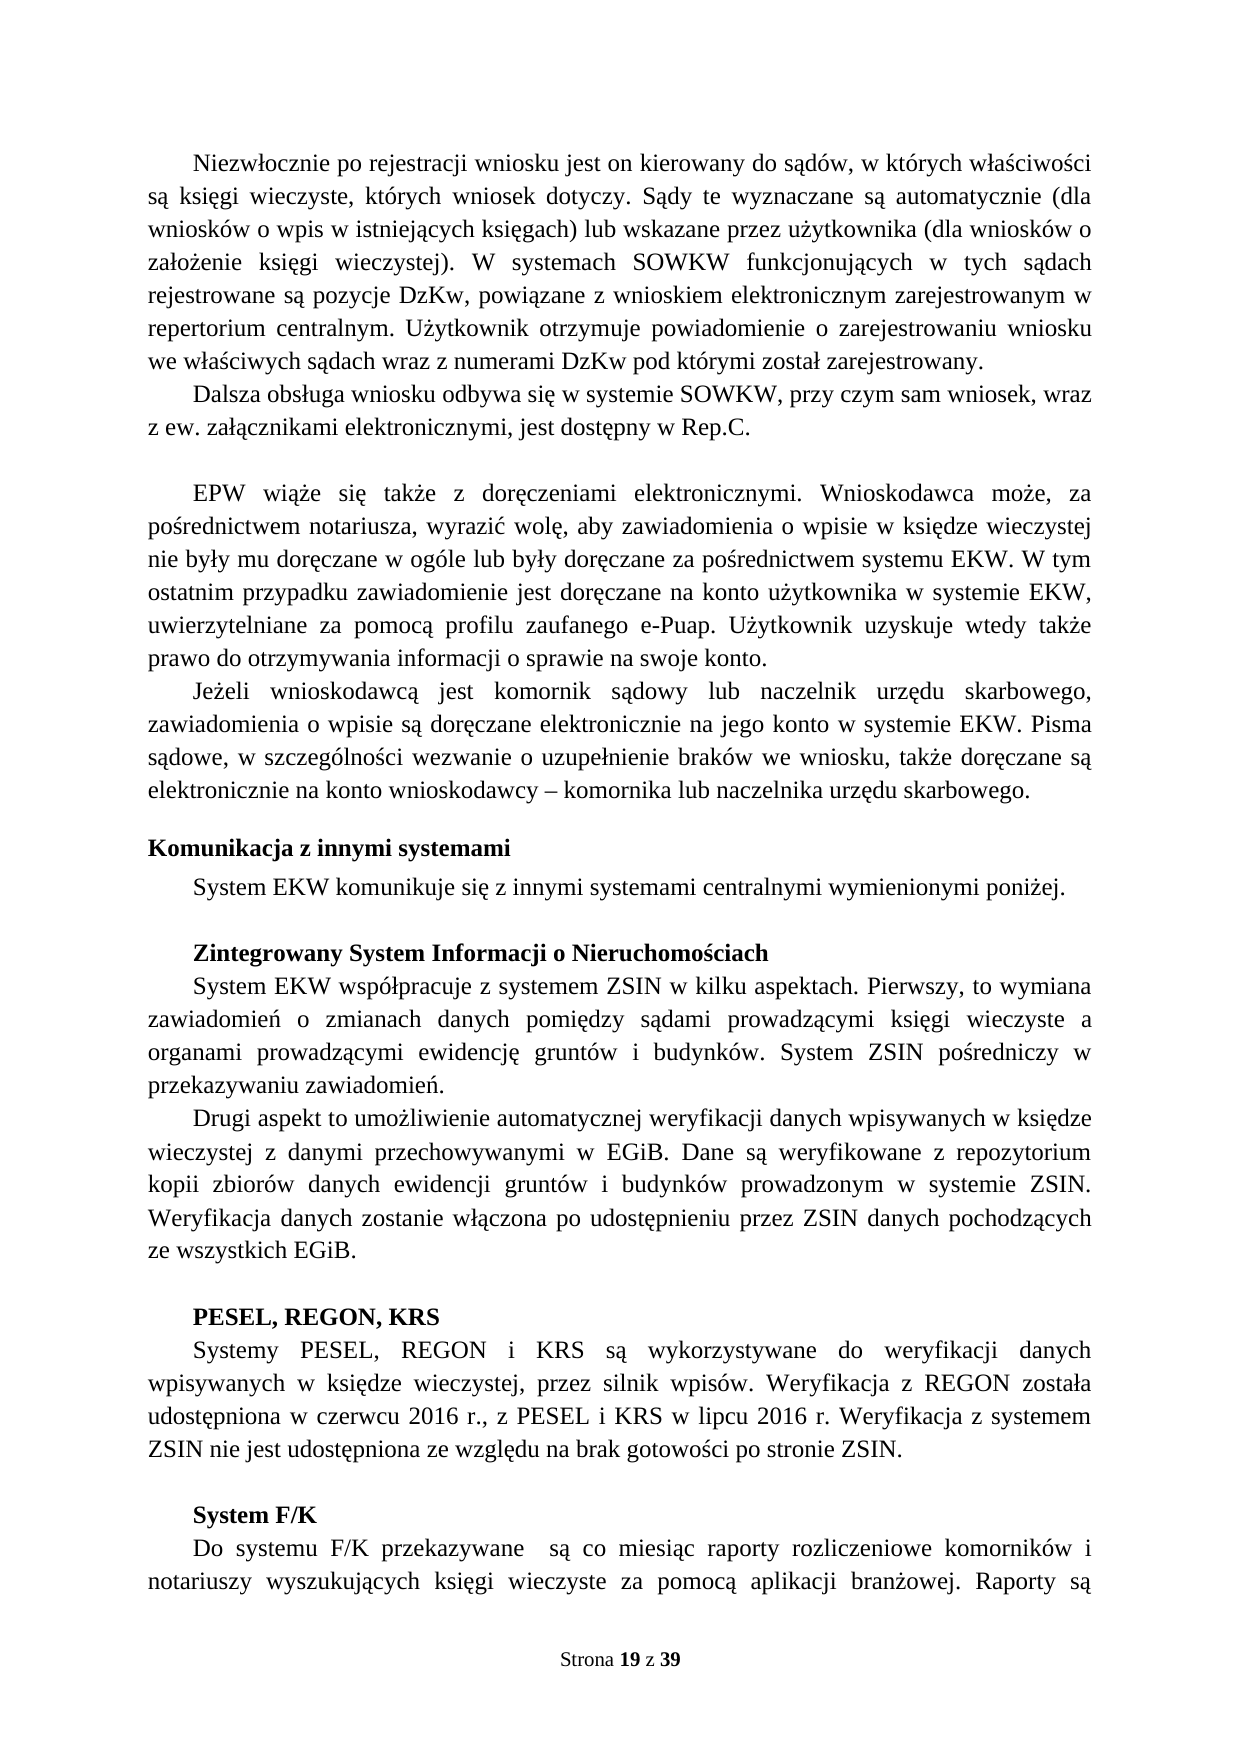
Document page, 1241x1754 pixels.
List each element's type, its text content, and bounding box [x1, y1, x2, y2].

list Komunikacja z innymi systemami [148, 833, 1092, 862]
text System EKW komunikuje się z innymi systemami centralnymi wymienionymi poniżej. [148, 872, 1092, 901]
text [148, 1533, 1092, 1594]
text PESEL, REGON, KRS [148, 1302, 1092, 1330]
text Systemy PESEL, REGON i KRS są wykorzystywane do weryfikacji danych wpisywanych w księdze wieczystej, przez silnik wpisów. Weryfikacja z REGON została udostępniona w czerwcu 2016 r., z PESEL i KRS w lipcu 2016 r. Weryfikacja z systemem ZSIN nie jest udostępniona ze względu na brak gotowości po stronie ZSIN. [148, 1335, 1092, 1462]
text Zintegrowany System Informacji o Nieruchomościach [148, 938, 1092, 967]
text Drugi aspekt to umożliwienie automatycznej weryfikacji danych wpisywanych w księdze wieczystej z danymi przechowywanymi w EGiB. Dane są weryfikowane z repozytorium kopii zbiorów danych ewidencji gruntów i budynków prowadzonym w systemie ZSIN. Weryfikacja danych zostanie włączona po udostępnieniu przez ZSIN danych pochodzących ze wszystkich EGiB. [148, 1103, 1092, 1264]
text Niezwłocznie po rejestracji wniosku jest on kierowany do sądów, w których właściwości są księgi wieczyste, których wniosek dotyczy. Sądy te wyznaczane są automatycznie (dla wniosków o wpis w istniejących księgach) lub wskazane przez użytkownika (dla wniosków o założenie księgi wieczystej). W systemach SOWKW funkcjonujących w tych sądach rejestrowane są pozycje DzKw, powiązane z wnioskiem elektronicznym zarejestrowanym w repertorium centralnym. Użytkownik otrzymuje powiadomienie o zarejestrowaniu wniosku we właściwych sądach wraz z numerami DzKw pod którymi został zarejestrowany. [148, 148, 1092, 374]
text Dalsza obsługa wniosku odbywa się w systemie SOWKW, przy czym sam wniosek, wraz z ew. załącznikami elektronicznymi, jest dostępny w Rep.C. [148, 379, 1092, 441]
text Jeżeli wnioskodawcą jest komornik sądowy lub naczelnik urzędu skarbowego, zawiadomienia o wpisie są doręczane elektronicznie na jego konto w systemie EKW. Pisma sądowe, w szczególności wezwanie o uzupełnienie braków we wniosku, także doręczane są elektronicznie na konto wnioskodawcy – komornika lub naczelnika urzędu skarbowego. [148, 676, 1092, 804]
text System EKW współpracuje z systemem ZSIN w kilku aspektach. Pierwszy, to wymiana zawiadomień o zmianach danych pomiędzy sądami prowadzącymi księgi wieczyste a organami prowadzącymi ewidencję gruntów i budynków. System ZSIN pośredniczy w przekazywaniu zawiadomień. [148, 971, 1092, 1099]
text EPW wiąże się także z doręczeniami elektronicznymi. Wnioskodawca może, za pośrednictwem notariusza, wyrazić wolę, aby zawiadomienia o wpisie w księdze wieczystej nie były mu doręczane w ogóle lub były doręczane za pośrednictwem systemu EKW. W tym ostatnim przypadku zawiadomienie jest doręczane na konto użytkownika w systemie EKW, uwierzytelniane za pomocą profilu zaufanego e-Puap. Użytkownik uzyskuje wtedy także prawo do otrzymywania informacji o sprawie na swoje konto. [148, 478, 1092, 672]
text System F/K [148, 1500, 1092, 1528]
